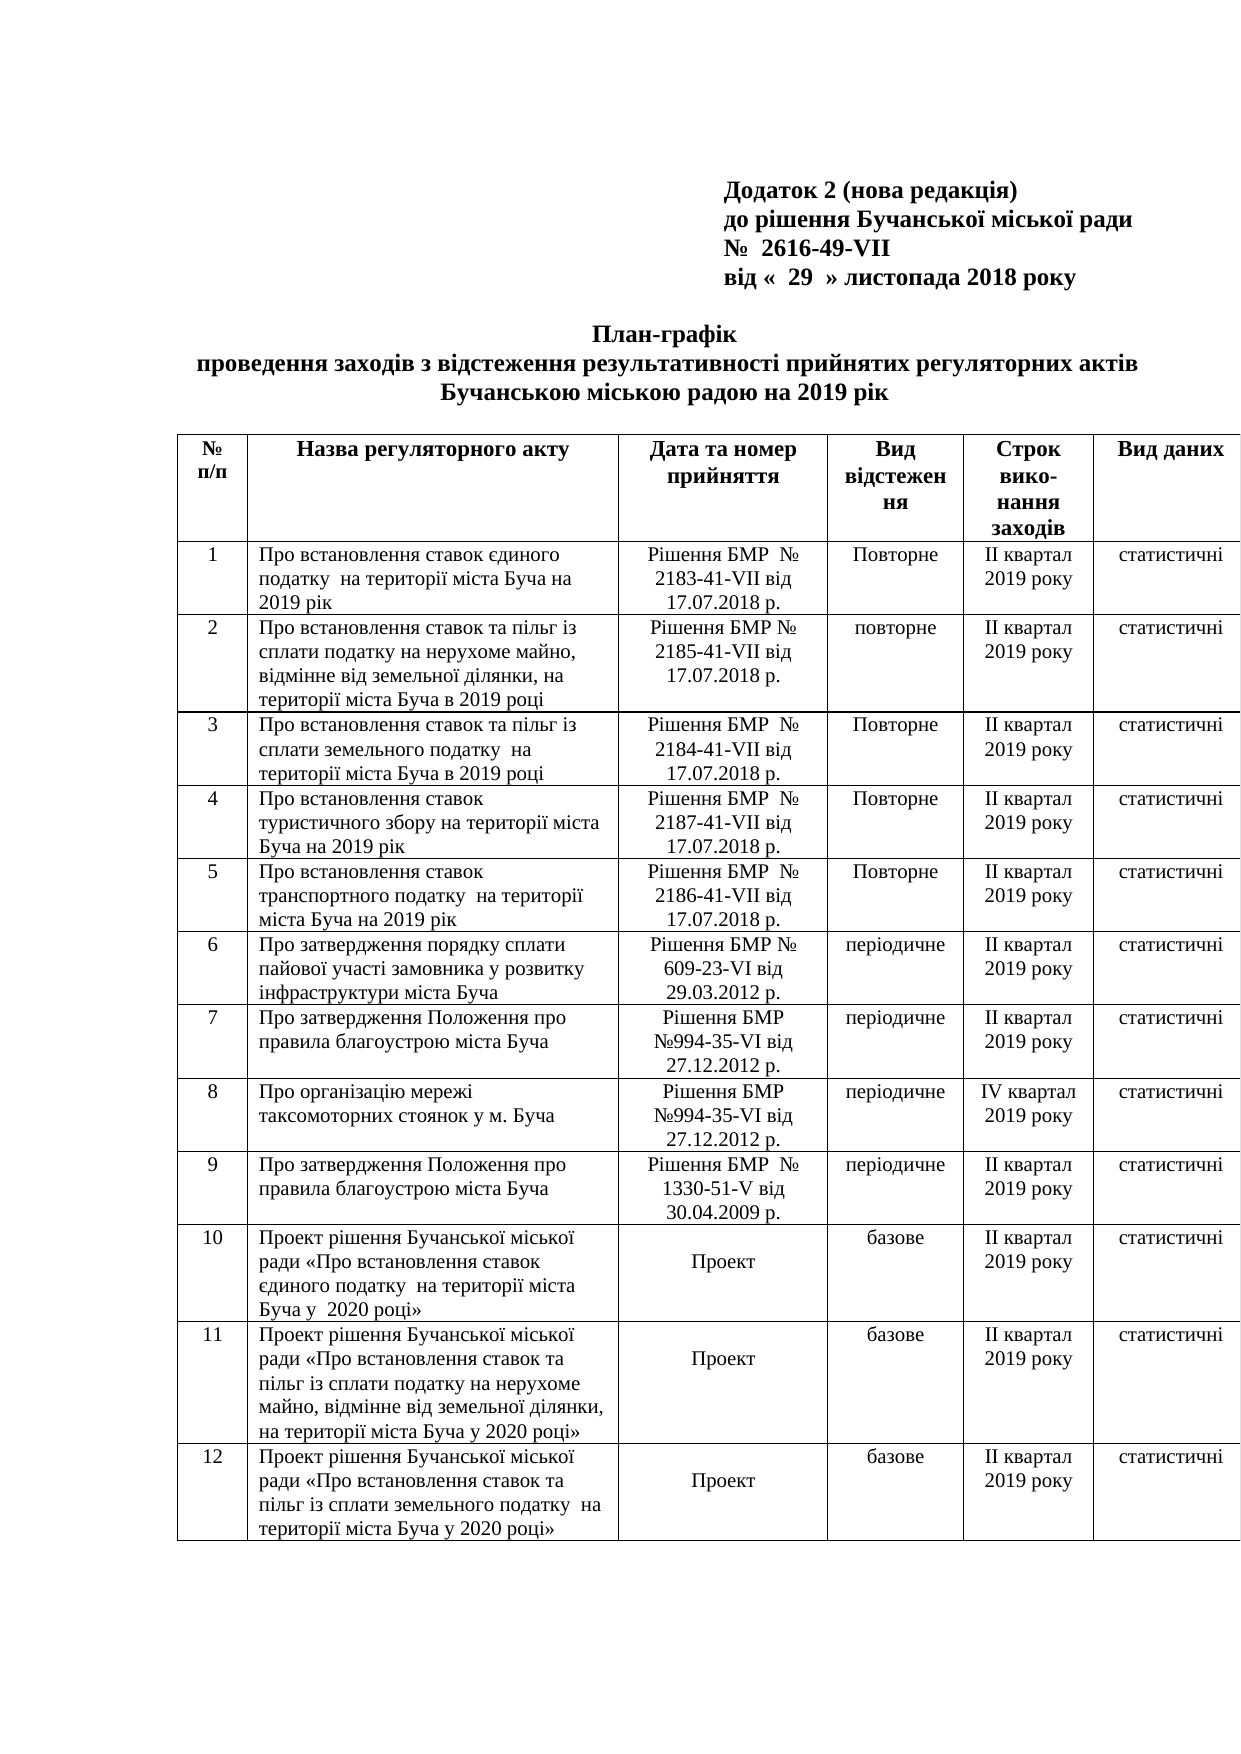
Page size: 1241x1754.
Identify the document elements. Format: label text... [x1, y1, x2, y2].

table_cell 2 [178, 615, 247, 711]
table_cell періодичне [828, 1079, 963, 1151]
table_cell статистичні [1094, 1152, 1240, 1224]
text до рішення Бучанської міської ради № 2616-49-VII [723, 204, 1166, 262]
table_cell Проект рішення Бучанської міської ради «Про встановлення ставок та пільг із сплати земельного податку на території міста Буча у 2020 році» [248, 1444, 618, 1540]
table_cell статистичні [1094, 1225, 1240, 1321]
table_cell Рішення БМР № 2184-41-VIІ від 17.07.2018 р. [619, 713, 827, 784]
table_cell періодичне [828, 932, 963, 1004]
table_cell Рішення БМР № 609-23-VI від 29.03.2012 р. [619, 932, 827, 1004]
table_cell 11 [178, 1322, 247, 1443]
table_cell Рішення БМР № 2186-41-VII від 17.07.2018 р. [619, 859, 827, 931]
table_cell статистичні [1094, 713, 1240, 784]
table_cell Про встановлення ставок та пільг із сплати податку на нерухоме майно, відмінне від земельної ділянки, на території міста Буча в 2019 році [248, 615, 618, 711]
table_cell Про затвердження Положення про правила благоустрою міста Буча [248, 1005, 618, 1077]
table_cell статистичні [1094, 932, 1240, 1004]
table_header Вид даних [1094, 435, 1240, 541]
table_cell 6 [178, 932, 247, 1004]
table_cell Рішення БМР № 2187-41-VII від 17.07.2018 р. [619, 786, 827, 858]
table_cell 10 [178, 1225, 247, 1321]
table_cell Проект [619, 1225, 827, 1321]
table_cell Рішення БМР № 2185-41-VIІ від 17.07.2018 р. [619, 615, 827, 711]
table_cell 5 [178, 859, 247, 931]
table_cell базове [828, 1322, 963, 1443]
table_cell Проект рішення Бучанської міської ради «Про встановлення ставок єдиного податку на території міста Буча у 2020 році» [248, 1225, 618, 1321]
table_cell ІІ квартал 2019 року [964, 1322, 1093, 1443]
table_cell Про організацію мережі таксомоторних стоянок у м. Буча [248, 1079, 618, 1151]
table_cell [964, 1444, 1093, 1540]
table_header Дата та номер прийняття [619, 435, 827, 541]
table_cell ІІ квартал 2019 року [964, 713, 1093, 784]
table_cell статистичні [1094, 542, 1240, 614]
table_cell повторне [828, 615, 963, 711]
table_header Вид відстеження [828, 435, 963, 541]
table_cell 4 [178, 786, 247, 858]
table_cell 9 [178, 1152, 247, 1224]
table_cell статистичні [1094, 859, 1240, 931]
table_cell базове [828, 1444, 963, 1540]
table_cell статистичні [1094, 1322, 1240, 1443]
table_cell ІІ квартал 2019 року [964, 1005, 1093, 1077]
table_cell статистичні [1094, 1444, 1240, 1540]
table_cell 7 [178, 1005, 247, 1077]
table_cell 3 [178, 713, 247, 784]
table_cell Про затвердження Положення про правила благоустрою міста Буча [248, 1152, 618, 1224]
table_cell Про встановлення ставок та пільг із сплати земельного податку на території міста Буча в 2019 році [248, 713, 618, 784]
table_cell 12 [178, 1444, 247, 1540]
table_cell Про встановлення ставок транспортного податку на території міста Буча на 2019 рік [248, 859, 618, 931]
table_cell статистичні [1094, 1005, 1240, 1077]
text Бучанською міською радою на 2019 рік [177, 377, 1152, 406]
table_cell Про встановлення ставок туристичного збору на території міста Буча на 2019 рік [248, 786, 618, 858]
table_cell IV квартал 2019 року [964, 1079, 1093, 1151]
table_cell ІІ квартал 2019 року [964, 786, 1093, 858]
table_cell ІІ квартал 2019 року [964, 859, 1093, 931]
table_header Строк вико-нання заходів [964, 435, 1093, 541]
table_cell періодичне [828, 1152, 963, 1224]
table_cell Рішення БМР № 2183-41-VIІ від 17.07.2018 р. [619, 542, 827, 614]
table_cell Проект рішення Бучанської міської ради «Про встановлення ставок та пільг із сплати податку на нерухоме майно, відмінне від земельної ділянки, на території міста Буча у 2020 році» [248, 1322, 618, 1443]
table_cell ІІ квартал 2019 року [964, 1152, 1093, 1224]
table_header № п/п [178, 435, 247, 541]
table_cell ІІ квартал 2019 року [964, 615, 1093, 711]
table_cell Повторне [828, 542, 963, 614]
table_cell Проект [619, 1444, 827, 1540]
table_cell 1 [178, 542, 247, 614]
table_cell ІІ квартал 2019 року [964, 542, 1093, 614]
table_cell Повторне [828, 713, 963, 784]
table_header Назва регуляторного акту [248, 435, 618, 541]
table_cell Рішення БМР № 1330-51-V від 30.04.2009 р. [619, 1152, 827, 1224]
table_cell Повторне [828, 859, 963, 931]
table_cell Рішення БМР №994-35-VI від 27.12.2012 р. [619, 1005, 827, 1077]
table_cell статистичні [1094, 786, 1240, 858]
table_cell базове [828, 1225, 963, 1321]
table_cell Про затвердження порядку сплати пайової участі замовника у розвитку інфраструктури міста Буча [248, 932, 618, 1004]
text від « 29 » листопада 2018 року [723, 262, 1166, 291]
table_cell статистичні [1094, 615, 1240, 711]
table_cell Проект [619, 1322, 827, 1443]
table_cell Про встановлення ставок єдиного податку на території міста Буча на 2019 рік [248, 542, 618, 614]
table_cell статистичні [1094, 1079, 1240, 1151]
text План-графік [177, 319, 1152, 348]
table_cell ІІ квартал 2019 року [964, 1225, 1093, 1321]
table_cell ІІ квартал 2019 року [964, 932, 1093, 1004]
text Додаток 2 (нова редакція) [723, 176, 1143, 204]
table_cell Повторне [828, 786, 963, 858]
table_cell періодичне [828, 1005, 963, 1077]
table_cell Рішення БМР №994-35-VI від 27.12.2012 р. [619, 1079, 827, 1151]
text проведення заходів з відстеження результативності прийнятих регуляторних актів [177, 348, 1152, 377]
table_cell 8 [178, 1079, 247, 1151]
